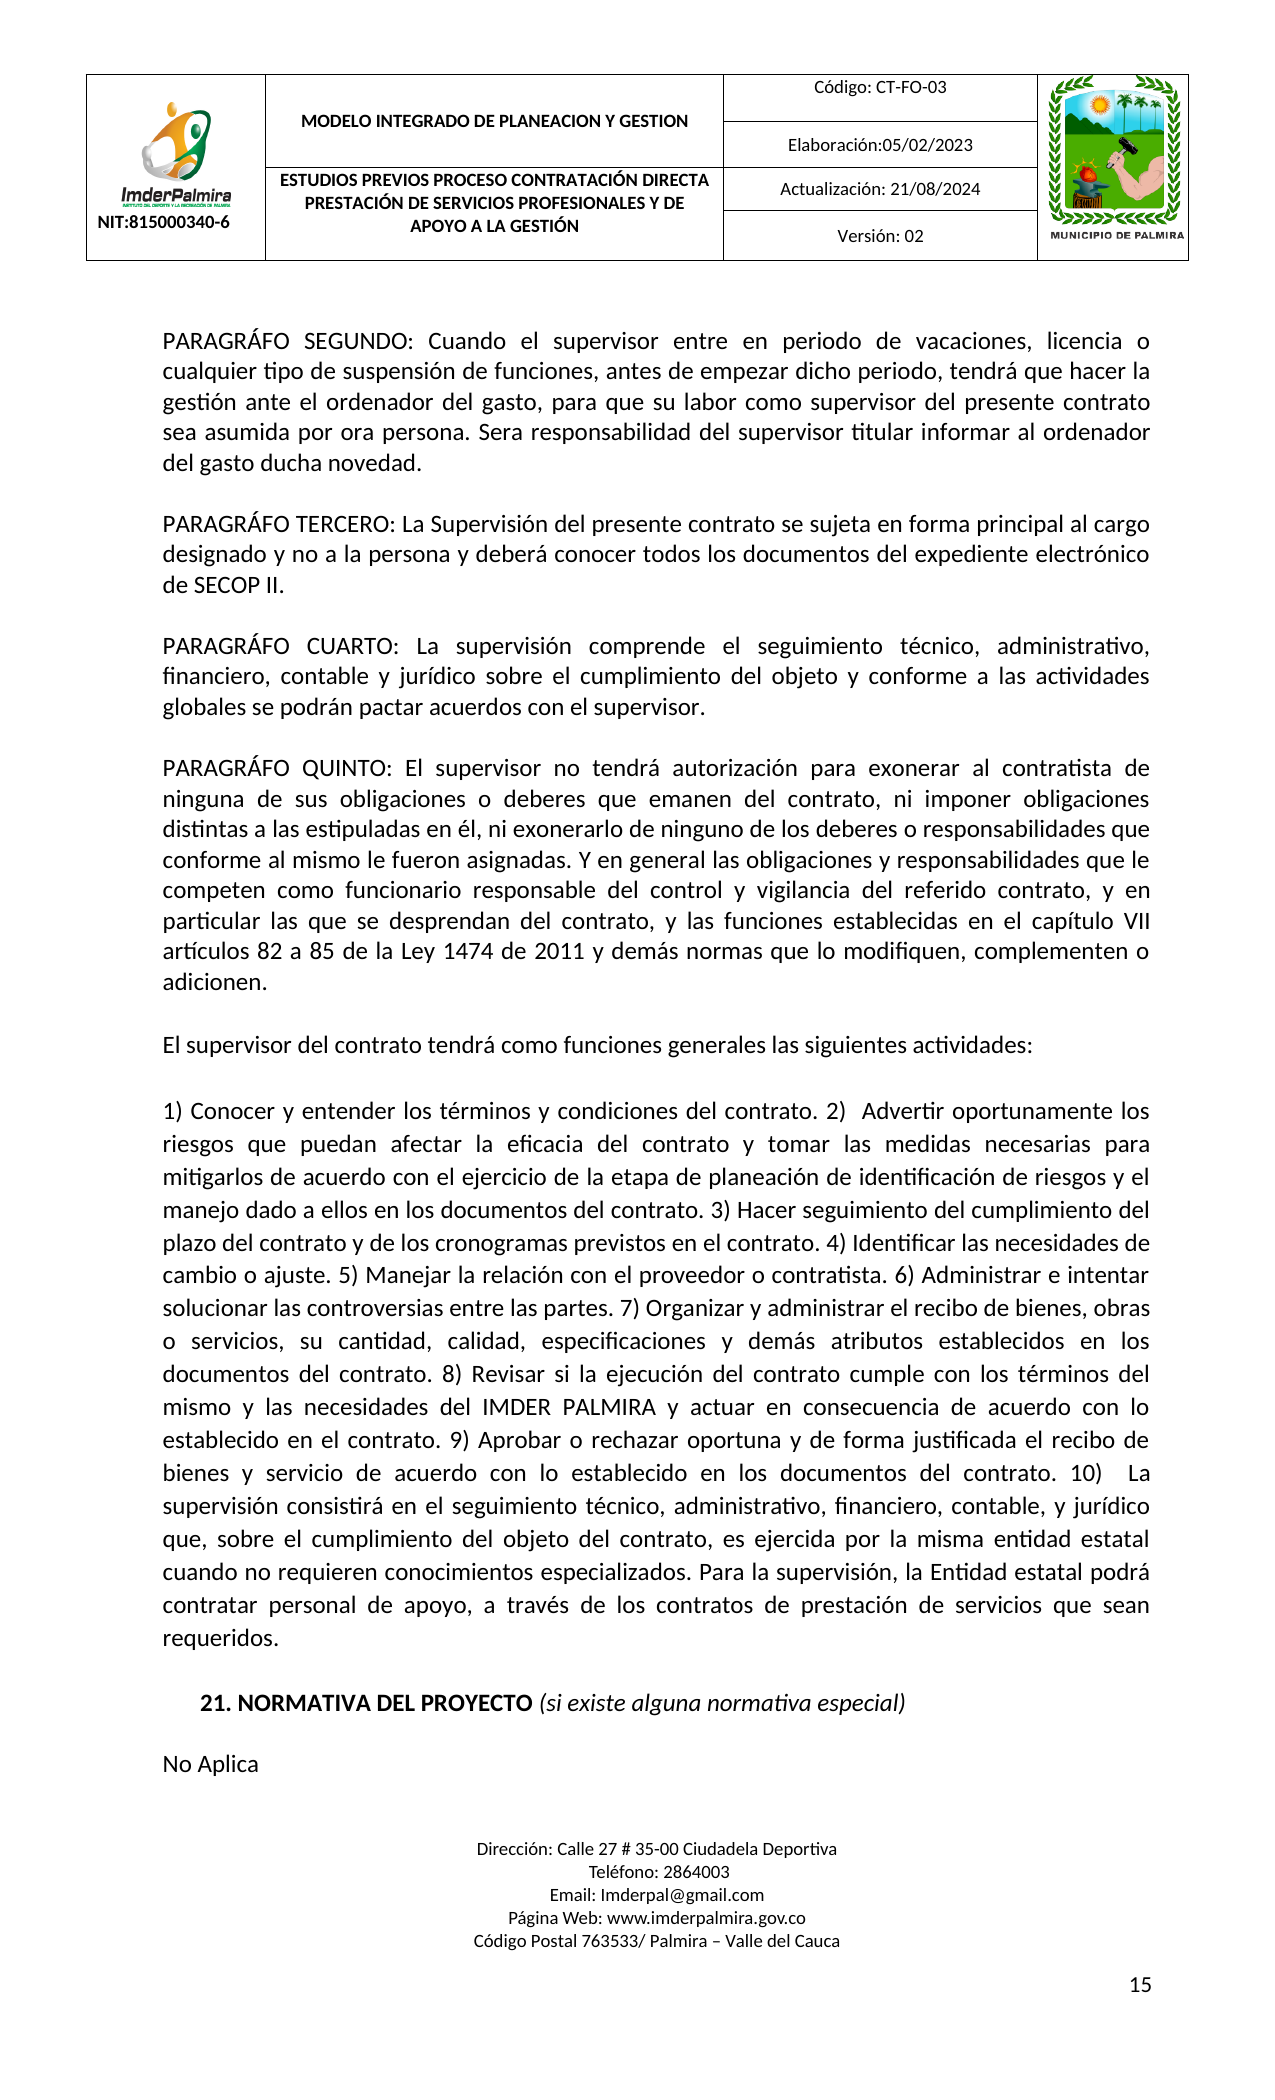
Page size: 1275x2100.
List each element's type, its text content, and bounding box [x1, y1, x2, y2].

text El supervisor del contrato tendrá como funciones generales las siguientes actividades: [162, 1029, 1152, 1060]
picture [120, 101, 232, 211]
text PARAGRÁFO TERCERO: La Supervisión del presente contrato se sujeta en forma principal al cargo designado y no a la persona y deberá conocer todos los documentos del expediente electrónico de SECOP II. [162, 508, 1152, 599]
subtitle NORMATIVA DEL PROYECTO (si existe alguna normativa especial) [200, 1688, 1152, 1718]
text 1) Conocer y entender los términos y condiciones del contrato. 2) Advertir oportunamente los riesgos que puedan afectar la eficacia del contrato y tomar las medidas necesarias para mitigarlos de acuerdo con el ejercicio de la etapa de planeación de identificación de riesgos y el manejo dado a ellos en los documentos del contrato. 3) Hacer seguimiento del cumplimiento del plazo del contrato y de los cronogramas previstos en el contrato. 4) Identificar las necesidades de cambio o ajuste. 5) Manejar la relación con el proveedor o contratista. 6) Administrar e intentar solucionar las controversias entre las partes. 7) Organizar y administrar el recibo de bienes, obras o servicios, su cantidad, calidad, especificaciones y demás atributos establecidos en los documentos del contrato. 8) Revisar si la ejecución del contrato cumple con los términos del mismo y las necesidades del IMDER PALMIRA y actuar en consecuencia de acuerdo con lo establecido en el contrato. 9) Aprobar o rechazar oportuna y de forma justificada el recibo de bienes y servicio de acuerdo con lo establecido en los documentos del contrato. 10) La supervisión consistirá en el seguimiento técnico, administrativo, financiero, contable, y jurídico que, sobre el cumplimiento del objeto del contrato, es ejercida por la misma entidad estatal cuando no requieren conocimientos especializados. Para la supervisión, la Entidad estatal podrá contratar personal de apoyo, a través de los contratos de prestación de servicios que sean requeridos. [162, 1095, 1152, 1652]
text PARAGRÁFO QUINTO: El supervisor no tendrá autorización para exonerar al contratista de ninguna de sus obligaciones o deberes que emanen del contrato, ni imponer obligaciones distintas a las estipuladas en él, ni exonerarlo de ninguno de los deberes o responsabilidades que conforme al mismo le fueron asignadas. Y en general las obligaciones y responsabilidades que le competen como funcionario responsable del control y vigilancia del referido contrato, y en particular las que se desprendan del contrato, y las funciones establecidas en el capítulo VII artículos 82 a 85 de la Ley 1474 de 2011 y demás normas que lo modifiquen, complementen o adicionen. [162, 752, 1152, 996]
text PARAGRÁFO CUARTO: La supervisión comprende el seguimiento técnico, administrativo, financiero, contable y jurídico sobre el cumplimiento del objeto y conforme a las actividades globales se podrán pactar acuerdos con el supervisor. [162, 630, 1152, 722]
text No Aplica [162, 1749, 1152, 1779]
text PARAGRÁFO SEGUNDO: Cuando el supervisor entre en periodo de vacaciones, licencia o cualquier tipo de suspensión de funciones, antes de empezar dicho periodo, tendrá que hacer la gestión ante el ordenador del gasto, para que su labor como supervisor del presente contrato sea asumida por ora persona. Sera responsabilidad del supervisor titular informar al ordenador del gasto ducha novedad. [162, 325, 1152, 477]
picture [1048, 75, 1185, 239]
